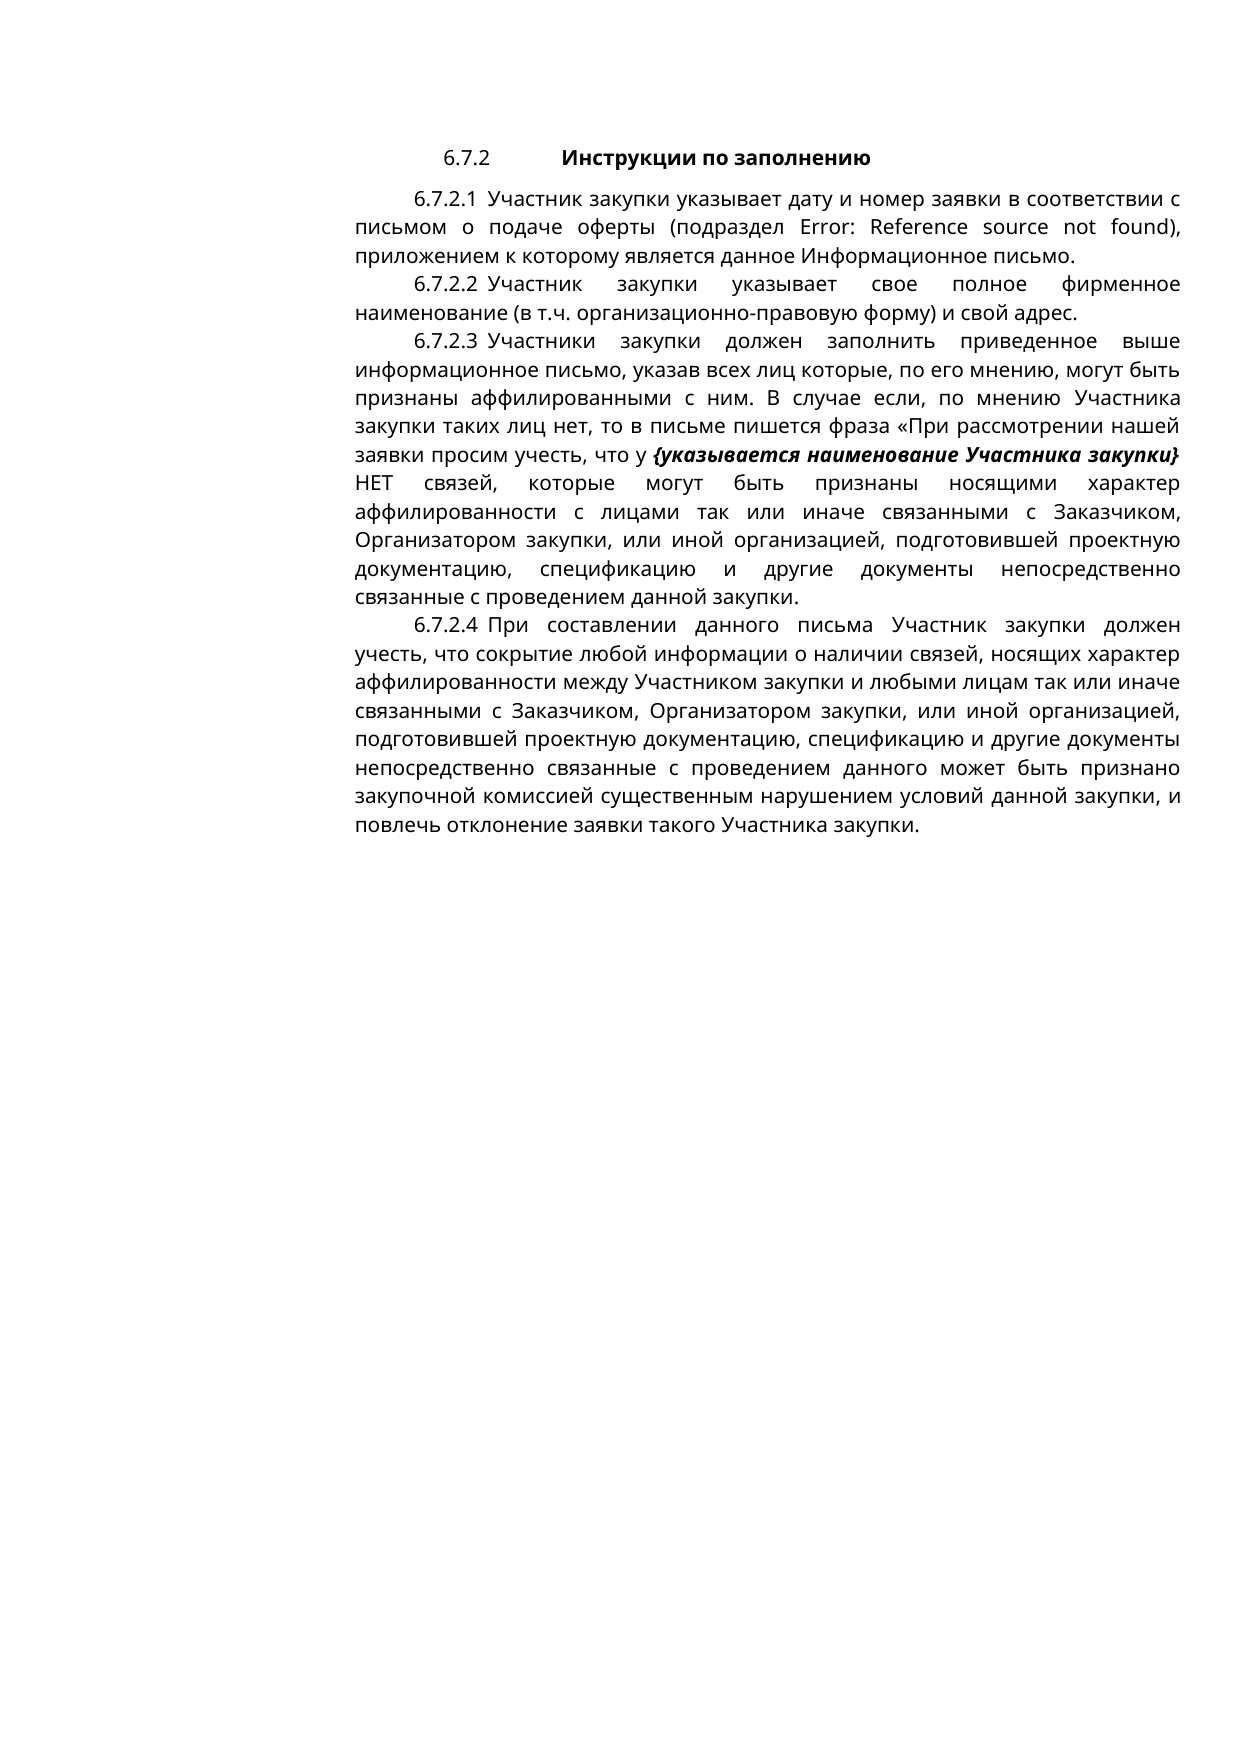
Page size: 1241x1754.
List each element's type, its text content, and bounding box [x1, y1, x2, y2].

text Участник закупки указывает свое полное фирменное наименование (в т.ч. организационно-правовую форму) и свой адрес. [354, 269, 1181, 326]
text Участники закупки должен заполнить приведенное выше информационное письмо, указав всех лиц которые, по его мнению, могут быть признаны аффилированными с ним. В случае если, по мнению Участника закупки таких лиц нет, то в письме пишется фраза «При рассмотрении нашей заявки просим учесть, что у {указывается наименование Участника закупки} НЕТ связей, которые могут быть признаны носящими характер аффилированности с лицами так или иначе связанными с Заказчиком, Организатором закупки, или иной организацией, подготовившей проектную документацию, спецификацию и другие документы непосредственно связанные с проведением данной закупки. [354, 326, 1181, 611]
text Инструкции по заполнению [384, 143, 1181, 172]
text При составлении данного письма Участник закупки должен учесть, что сокрытие любой информации о наличии связей, носящих характер аффилированности между Участником закупки и любыми лицам так или иначе связанными с Заказчиком, Организатором закупки, или иной организацией, подготовившей проектную документацию, спецификацию и другие документы непосредственно связанные с проведением данного может быть признано закупочной комиссией существенным нарушением условий данной закупки, и повлечь отклонение заявки такого Участника закупки. [354, 611, 1181, 838]
